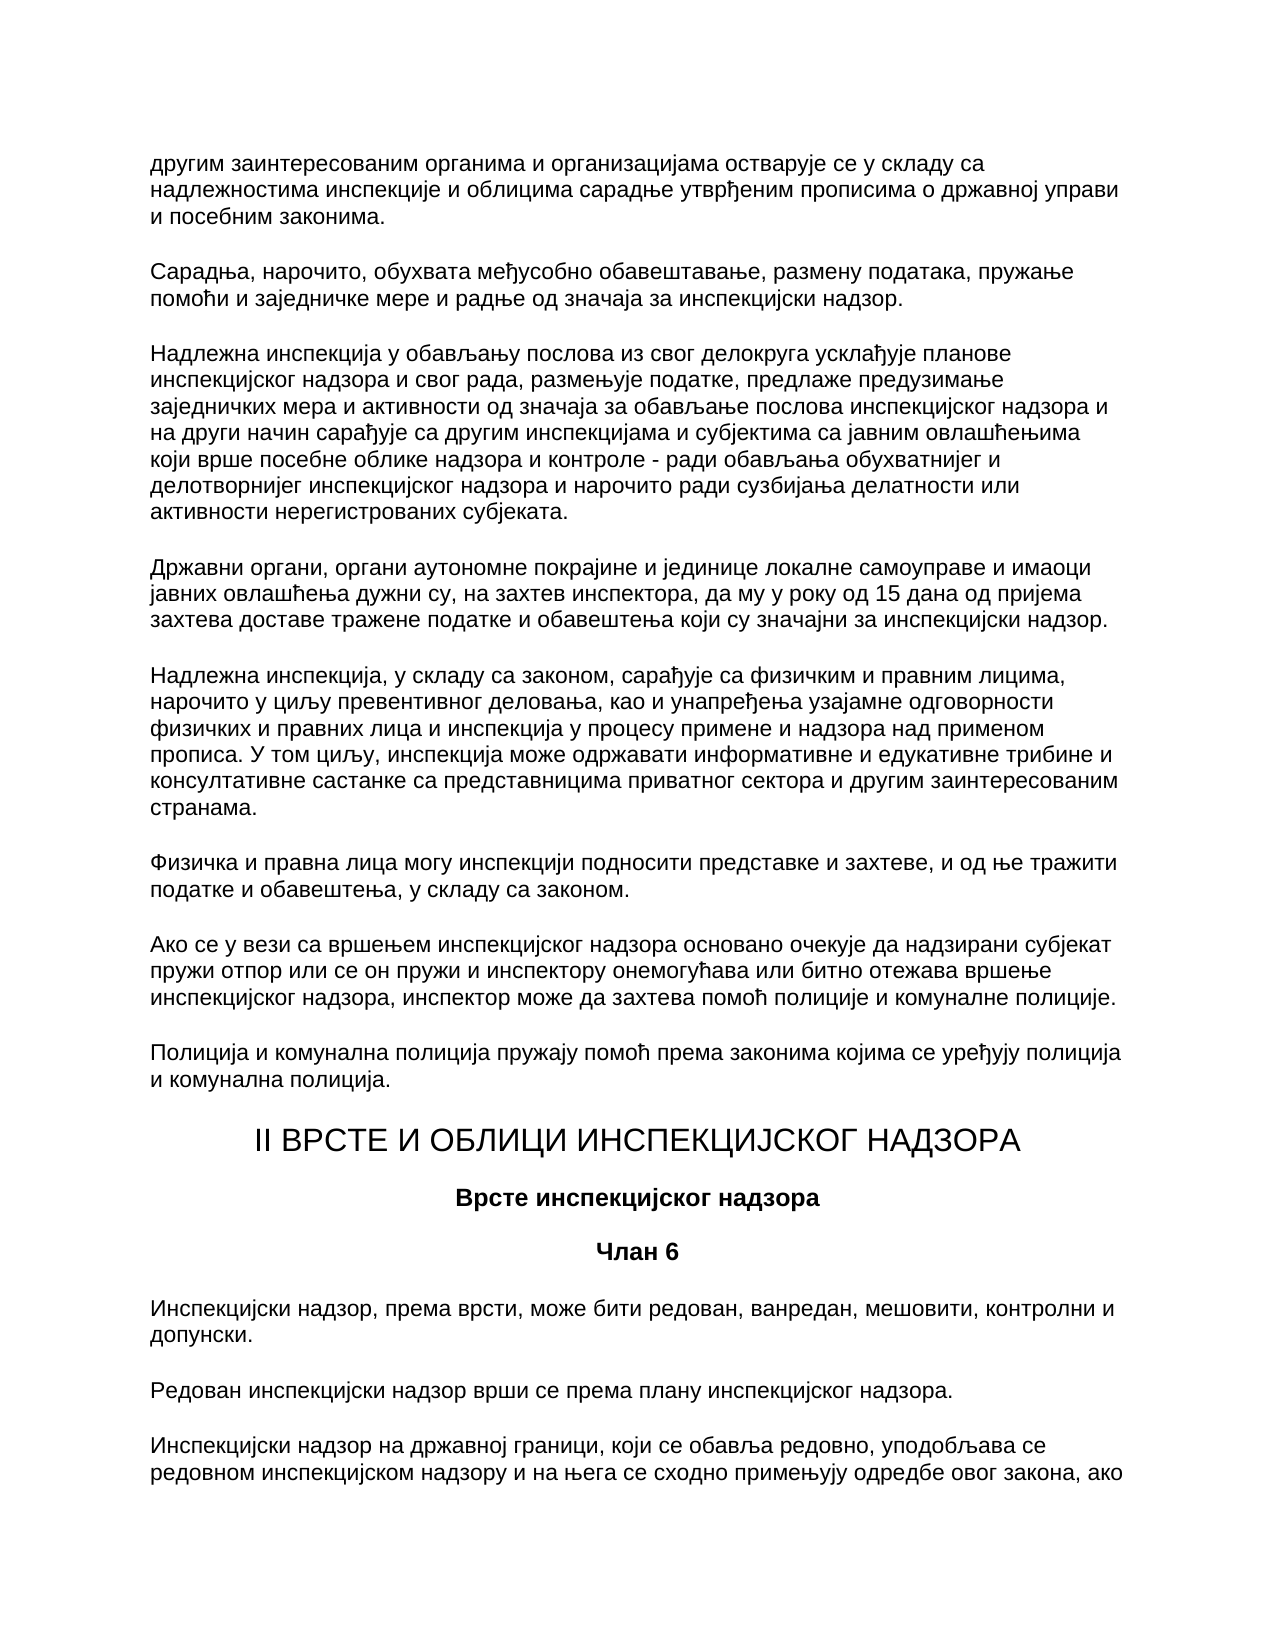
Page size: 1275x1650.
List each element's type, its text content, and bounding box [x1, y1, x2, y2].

text Врсте инспекцијског надзора [150, 1183, 1125, 1212]
text Редован инспекцијски надзор врши се према плану инспекцијског надзора. [150, 1377, 1125, 1403]
text Ако се у вези са вршењем инспекцијског надзора основано очекује да надзирани субјекат пружи отпор или се он пружи и инспектору онемогућава или битно отежава вршење инспекцијског надзора, инспектор може да захтева помоћ полиције и комуналне полиције. [150, 931, 1125, 1010]
text Државни органи, органи аутономне покрајине и јединице локалне самоуправе и имаоци јавних овлашћења дужни су, на захтев инспектора, да му у року од 15 дана од пријема захтева доставе тражене податке и обавештења који су значајни за инспекцијски надзор. [150, 554, 1125, 633]
text Надлежна инспекција, у складу са законом, сарађује са физичким и правним лицима, нарочито у циљу превентивног деловања, као и унапређења узајамне одговорности физичких и правних лица и инспекција у процесу примене и надзора над применом прописа. У том циљу, инспекција може одржавати информативне и едукативне трибине и консултативне састанке са представницима приватног сектора и другим заинтересованим странама. [150, 662, 1125, 820]
text II ВРСТЕ И ОБЛИЦИ ИНСПЕКЦИЈСКОГ НАДЗОРА [150, 1121, 1125, 1158]
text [150, 1432, 1125, 1485]
text Физичка и правна лица могу инспекцији подносити представке и захтеве, и од ње тражити податке и обавештења, у складу са законом. [150, 849, 1125, 902]
text Сарадња, нарочито, обухвата међусобно обавештавање, размену података, пружање помоћи и заједничке мере и радње од значаја за инспекцијски надзор. [150, 258, 1125, 311]
text Надлежна инспекција у обављању послова из свог делокруга усклађује планове инспекцијског надзора и свог рада, размењује податке, предлаже предузимање заједничких мера и активности од значаја за обављање послова инспекцијског надзора и на други начин сарађује са другим инспекцијама и субјектима са јавним овлашћењима који врше посебне облике надзора и контроле - ради обављања обухватнијег и делотворнијег инспекцијског надзора и нарочито ради сузбијања делатности или активности нерегистрованих субјеката. [150, 340, 1125, 524]
text Полиција и комунална полиција пружају помоћ према законима којима се уређују полиција и комунална полиција. [150, 1039, 1125, 1092]
text Инспекцијски надзор, према врсти, може бити редован, ванредан, мешовити, контролни и допунски. [150, 1295, 1125, 1348]
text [150, 150, 1125, 229]
text Члан 6 [150, 1237, 1125, 1266]
